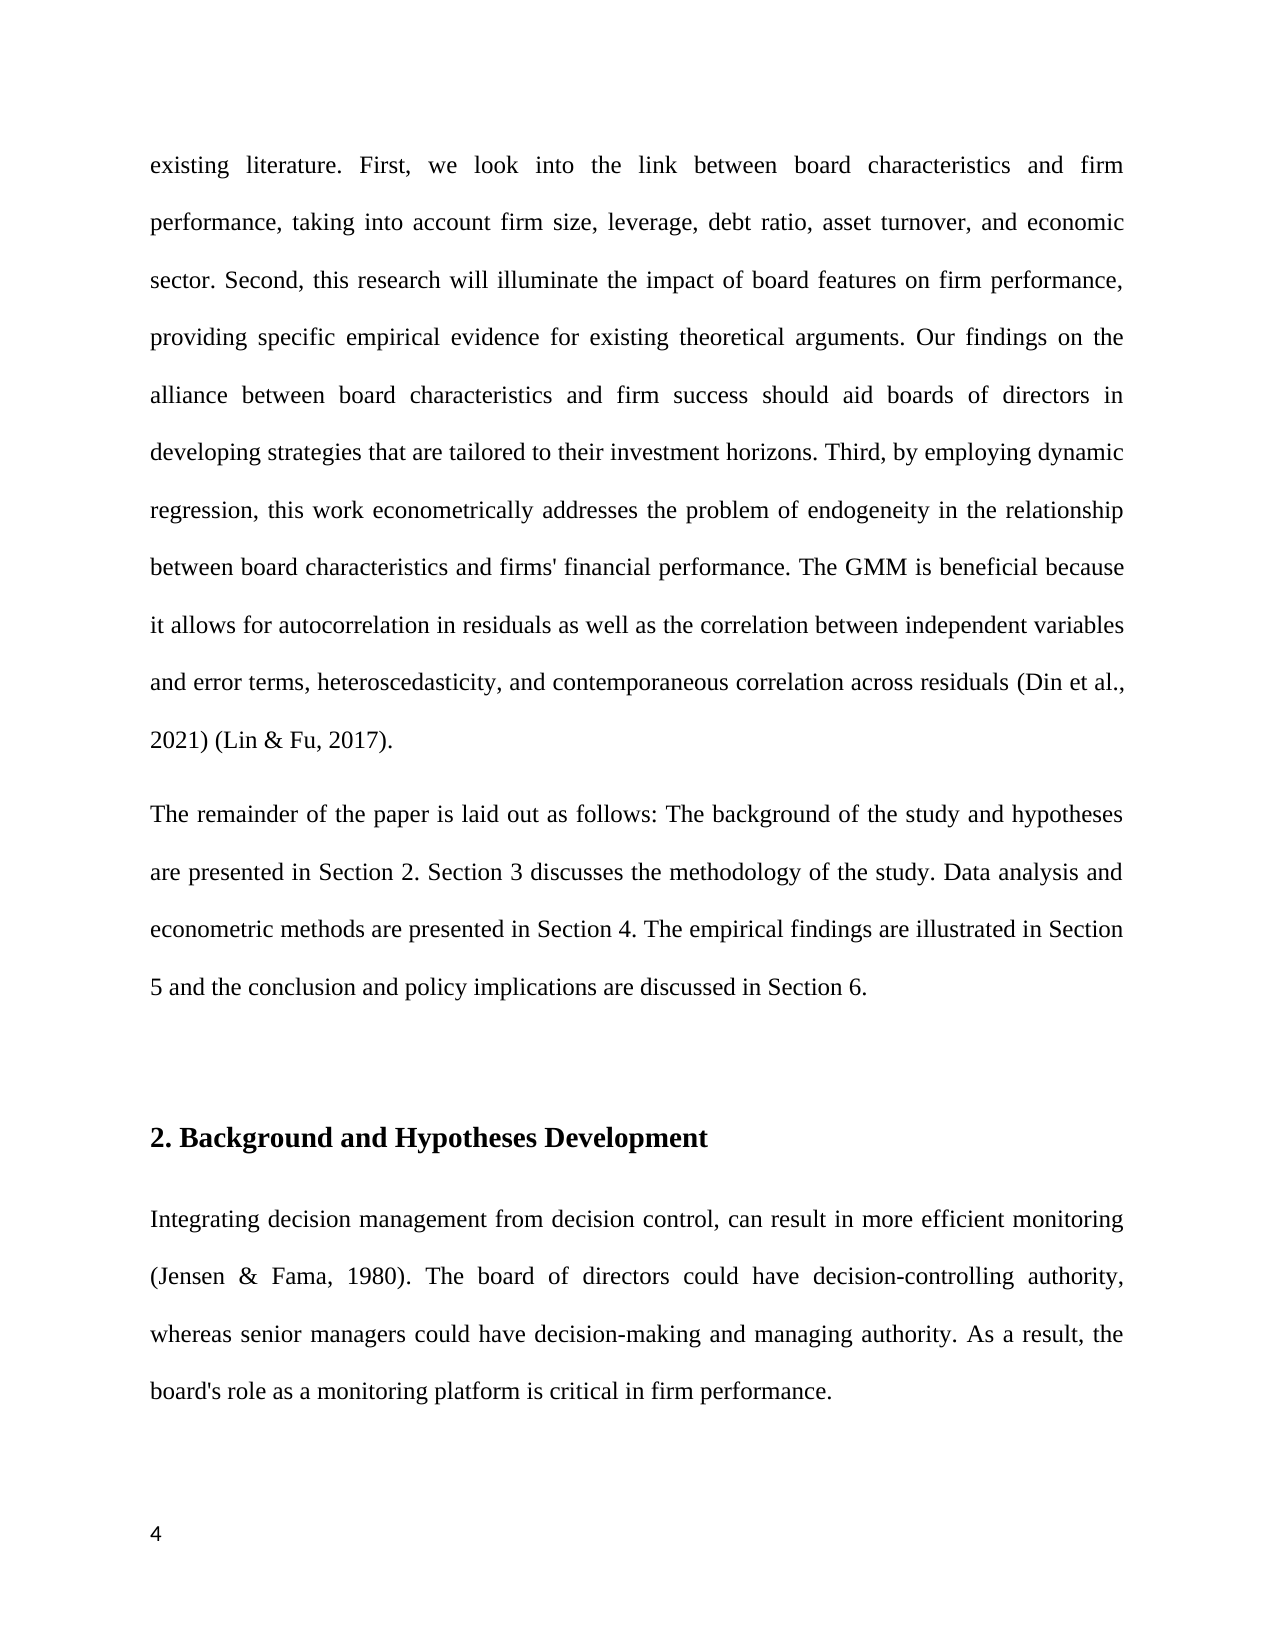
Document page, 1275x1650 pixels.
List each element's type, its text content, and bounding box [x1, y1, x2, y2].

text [150, 150, 1125, 754]
text Integrating decision management from decision control, can result in more efficient monitoring (Jensen & Fama, 1980). The board of directors could have decision-controlling authority, whereas senior managers could have decision-making and managing authority. As a result, the board's role as a monitoring platform is critical in firm performance. [150, 1204, 1125, 1405]
text The remainder of the paper is laid out as follows: The background of the study and hypotheses are presented in Section 2. Section 3 discusses the methodology of the study. Data analysis and econometric methods are presented in Section 4. The empirical findings are illustrated in Section 5 and the conclusion and policy implications are discussed in Section 6. [150, 799, 1125, 1000]
text 2. Background and Hypotheses Development [150, 1120, 1125, 1153]
